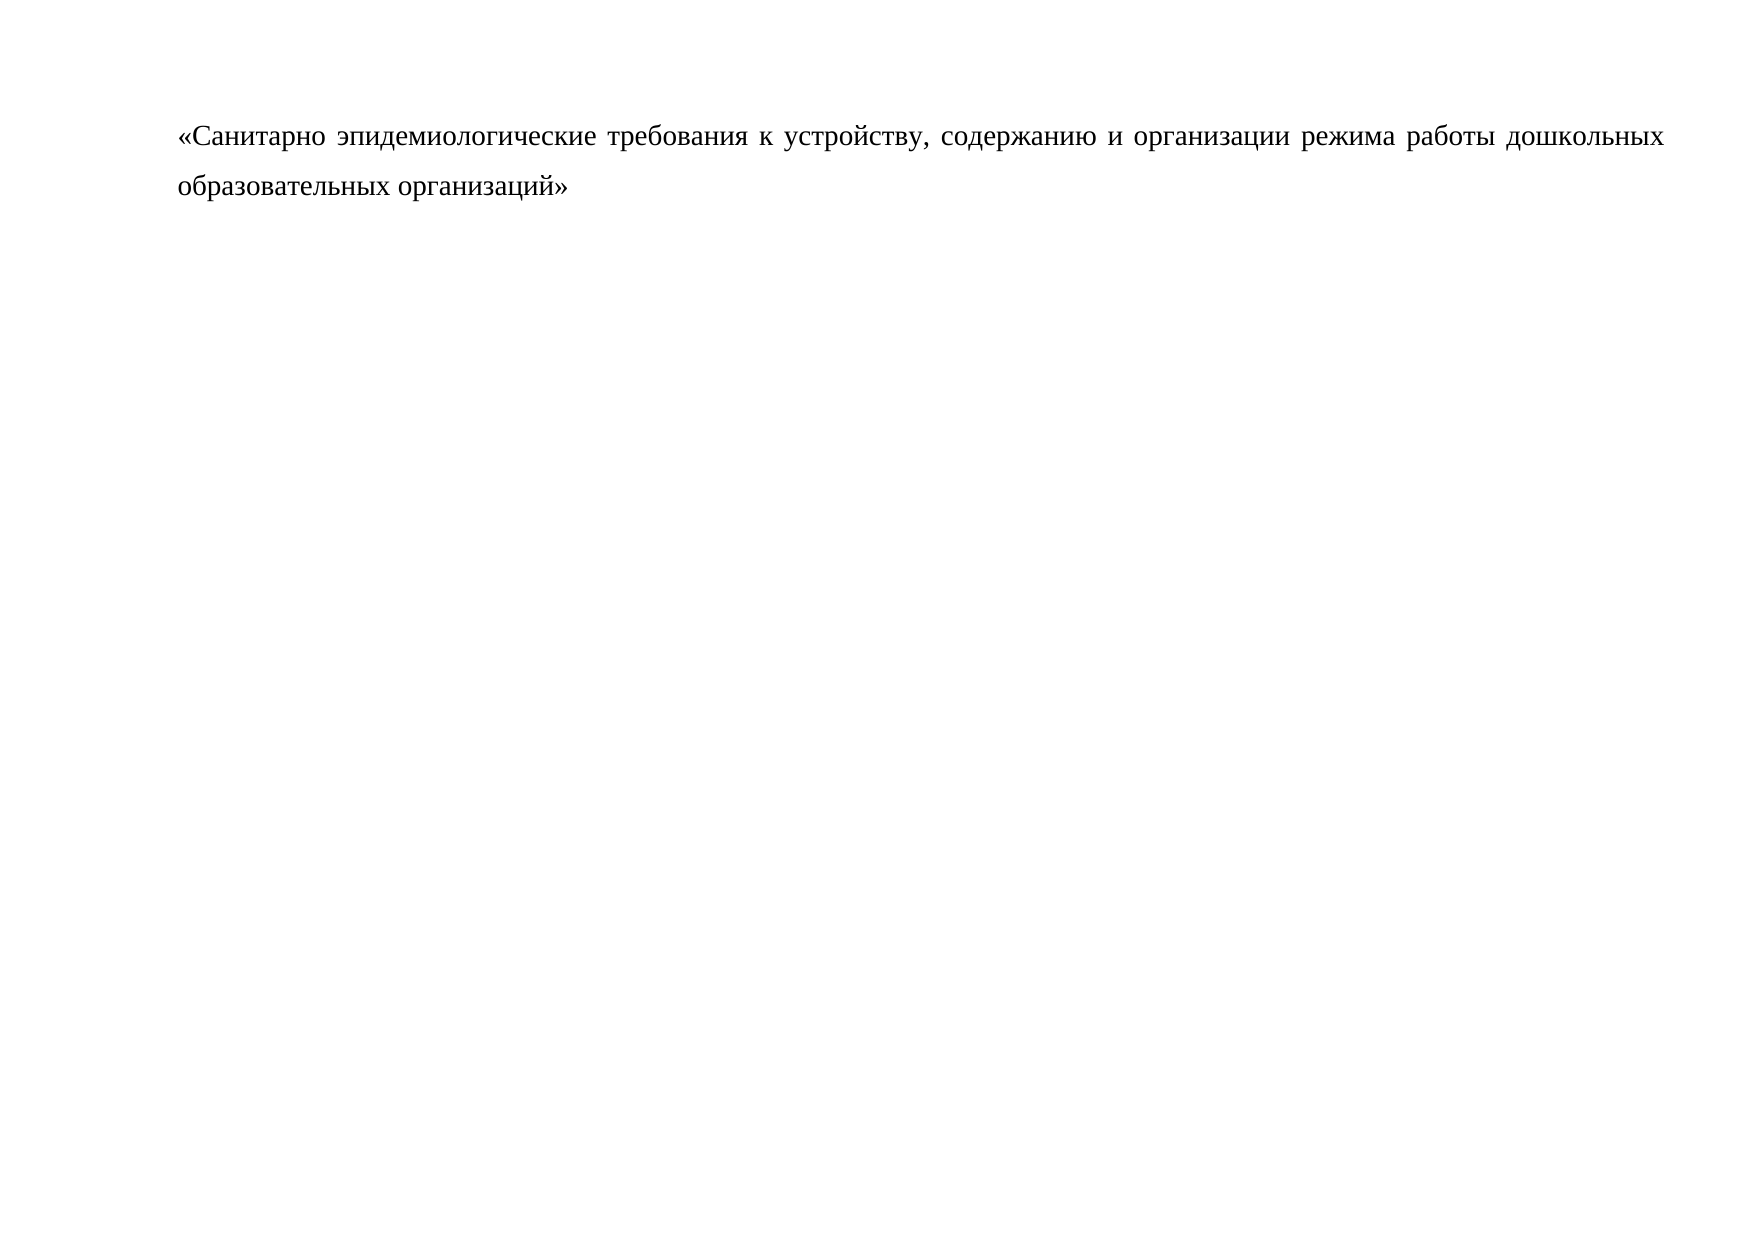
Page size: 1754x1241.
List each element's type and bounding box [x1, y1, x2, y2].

text [177, 118, 1665, 202]
